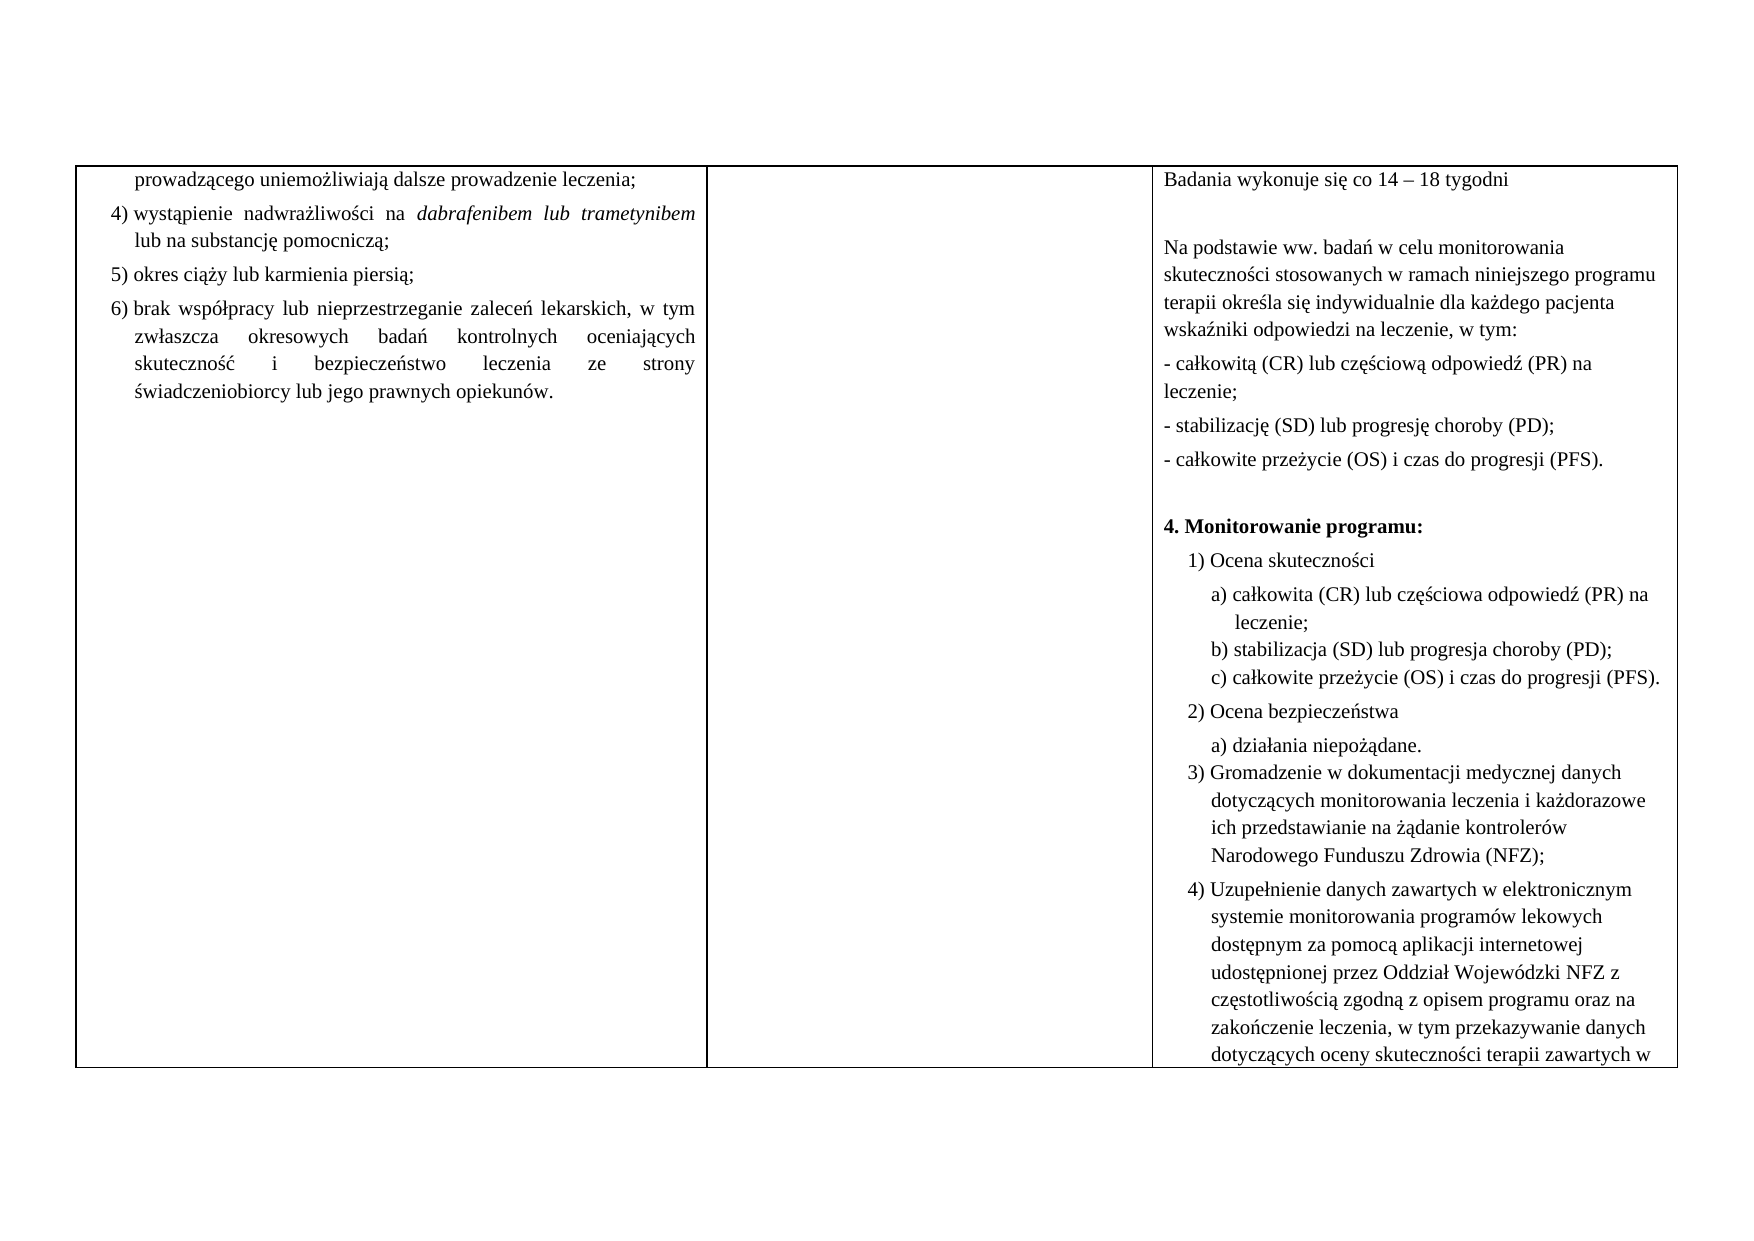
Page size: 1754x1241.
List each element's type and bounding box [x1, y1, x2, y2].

table_cell [77, 167, 706, 1066]
table_cell [708, 167, 1152, 1066]
table_cell [1153, 167, 1677, 1066]
